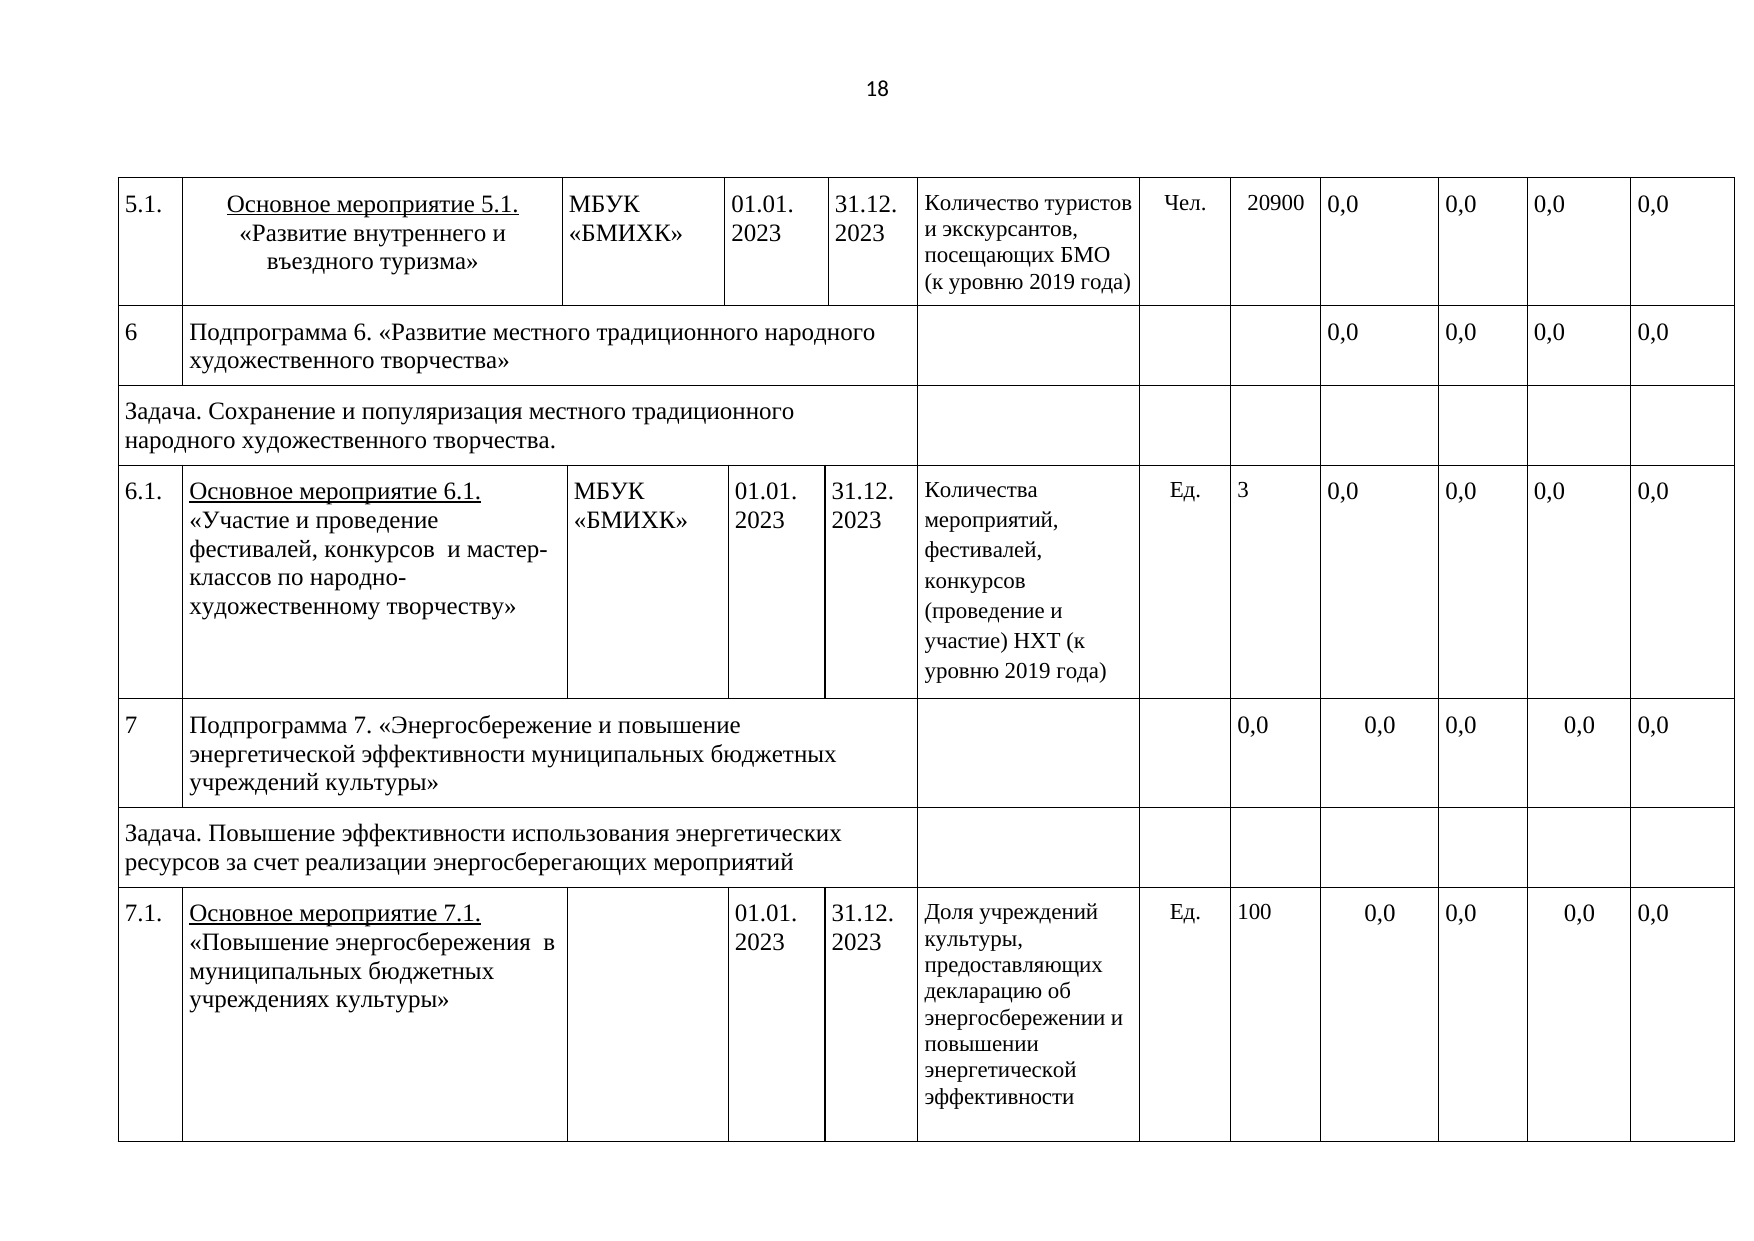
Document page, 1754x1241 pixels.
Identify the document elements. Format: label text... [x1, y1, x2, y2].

table_cell [1528, 808, 1630, 887]
table_cell Основное мероприятие 6.1. «Участие и проведение фестивалей, конкурсов и мастер-классов по народно-художественному творчеству» [183, 466, 567, 698]
table_cell 0,0 [1439, 466, 1527, 698]
table_cell [1631, 386, 1734, 464]
table_cell [1140, 386, 1230, 464]
table_cell 01.01. 2023 [725, 178, 828, 305]
table_cell 0,0 [1631, 888, 1734, 1141]
table_cell 0,0 [1321, 888, 1438, 1141]
table_cell [1439, 386, 1527, 464]
table_cell 0,0 [1528, 466, 1630, 698]
table_cell 31.12. 2023 [829, 178, 917, 305]
table_cell 3 [1231, 466, 1320, 698]
table_cell Количества мероприятий, фестивалей, конкурсов (проведение и участие) НХТ (к уровню 2019 года) [918, 466, 1139, 698]
table_cell 7.1. [119, 888, 182, 1141]
table_cell 100 [1231, 888, 1320, 1141]
table_cell [568, 888, 728, 1141]
table_cell 0,0 [1439, 178, 1527, 305]
table_cell [918, 386, 1139, 464]
table_cell [1321, 386, 1438, 464]
table_cell [1140, 699, 1230, 807]
table_cell Задача. Повышение эффективности использования энергетических ресурсов за счет реализации энергосберегающих мероприятий [119, 808, 917, 887]
table_cell [918, 699, 1139, 807]
table_cell 31.12. 2023 [826, 466, 917, 698]
table_cell Подпрограмма 7. «Энергосбережение и повышение энергетической эффективности муниципальных бюджетных учреждений культуры» [183, 699, 917, 807]
table_cell [1231, 386, 1320, 464]
table_cell 0,0 [1321, 306, 1438, 385]
table_cell 5.1. [119, 178, 182, 305]
table_cell 0,0 [1631, 699, 1734, 807]
table_cell [918, 306, 1139, 385]
table_cell 0,0 [1528, 306, 1630, 385]
table_cell [1528, 386, 1630, 464]
table_cell 0,0 [1231, 699, 1320, 807]
table_cell [1140, 808, 1230, 887]
table_cell 0,0 [1631, 178, 1734, 305]
table_cell 0,0 [1439, 306, 1527, 385]
table_cell Количество туристов и экскурсантов, посещающих БМО (к уровню 2019 года) [918, 178, 1139, 305]
table_cell Подпрограмма 6. «Развитие местного традиционного народного художественного творчества» [183, 306, 917, 385]
table_cell Чел. [1140, 178, 1230, 305]
table_cell 0,0 [1528, 888, 1630, 1141]
table_cell Основное мероприятие 7.1. «Повышение энергосбережения в муниципальных бюджетных учреждениях культуры» [183, 888, 567, 1141]
table_cell [1140, 306, 1230, 385]
table_cell Ед. [1140, 888, 1230, 1141]
table_cell 6.1. [119, 466, 182, 698]
table_cell 0,0 [1321, 699, 1438, 807]
table_cell 0,0 [1631, 466, 1734, 698]
table_cell МБУК «БМИХК» [563, 178, 724, 305]
table_cell 0,0 [1321, 178, 1438, 305]
table_cell 20900 [1231, 178, 1320, 305]
table_cell 0,0 [1631, 306, 1734, 385]
table_cell Доля учреждений культуры, предоставляющих декларацию об энергосбережении и повышении энергетической эффективности [918, 888, 1139, 1141]
table_cell 0,0 [1321, 466, 1438, 698]
table_cell [1631, 808, 1734, 887]
table_cell [1321, 808, 1438, 887]
table_cell 0,0 [1528, 699, 1630, 807]
table_cell Ед. [1140, 466, 1230, 698]
table_cell 01.01. 2023 [729, 888, 824, 1141]
table_cell [1231, 306, 1320, 385]
table_cell Основное мероприятие 5.1. «Развитие внутреннего и въездного туризма» [183, 178, 562, 305]
table_cell 0,0 [1439, 888, 1527, 1141]
table_cell [1439, 808, 1527, 887]
table_cell 0,0 [1528, 178, 1630, 305]
table_cell 0,0 [1439, 699, 1527, 807]
table_cell [918, 808, 1139, 887]
table_cell МБУК «БМИХК» [568, 466, 728, 698]
table_cell 7 [119, 699, 182, 807]
table_cell 31.12. 2023 [826, 888, 917, 1141]
table_cell [1231, 808, 1320, 887]
table_cell 01.01. 2023 [729, 466, 824, 698]
table_cell 6 [119, 306, 182, 385]
table_cell Задача. Сохранение и популяризация местного традиционного народного художественного творчества. [119, 386, 917, 464]
